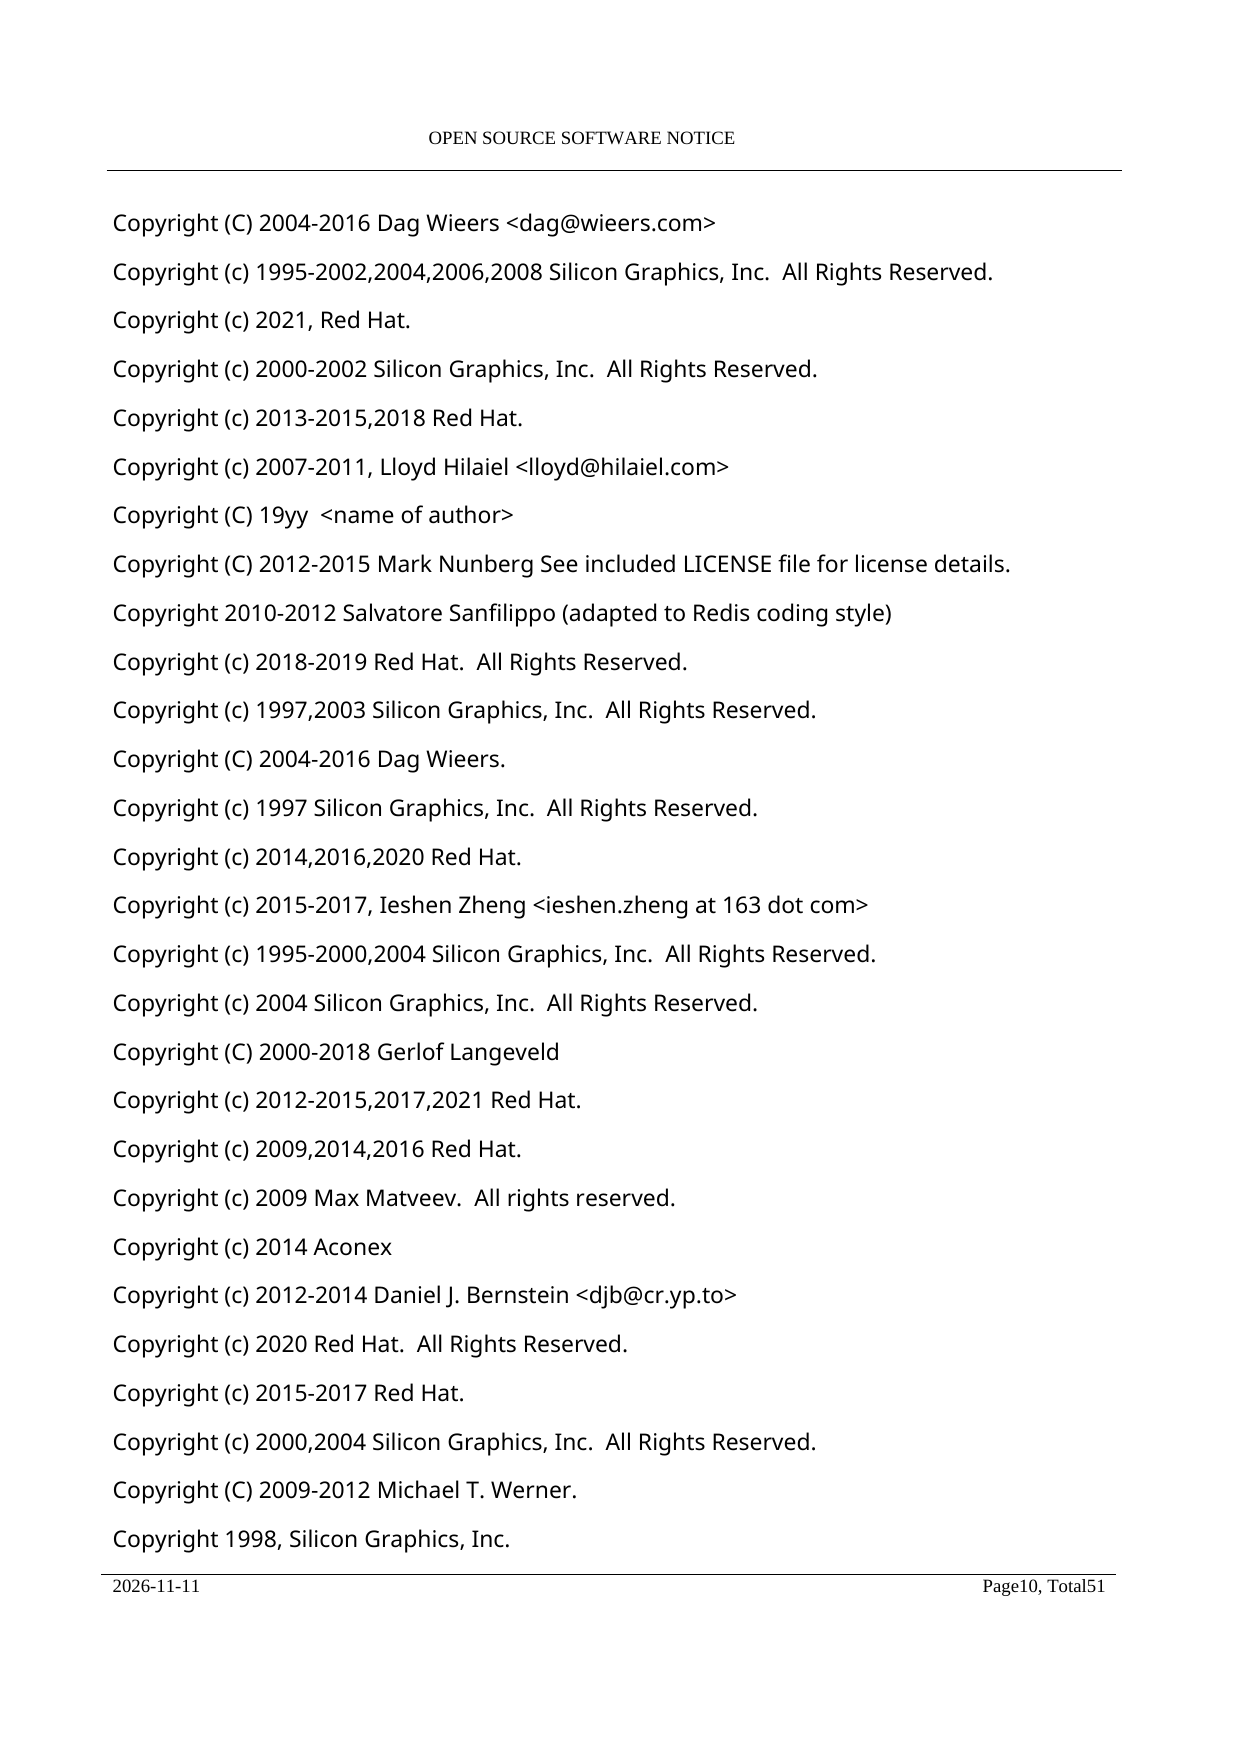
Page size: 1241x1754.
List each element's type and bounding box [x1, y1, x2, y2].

text [112, 206, 1128, 1555]
